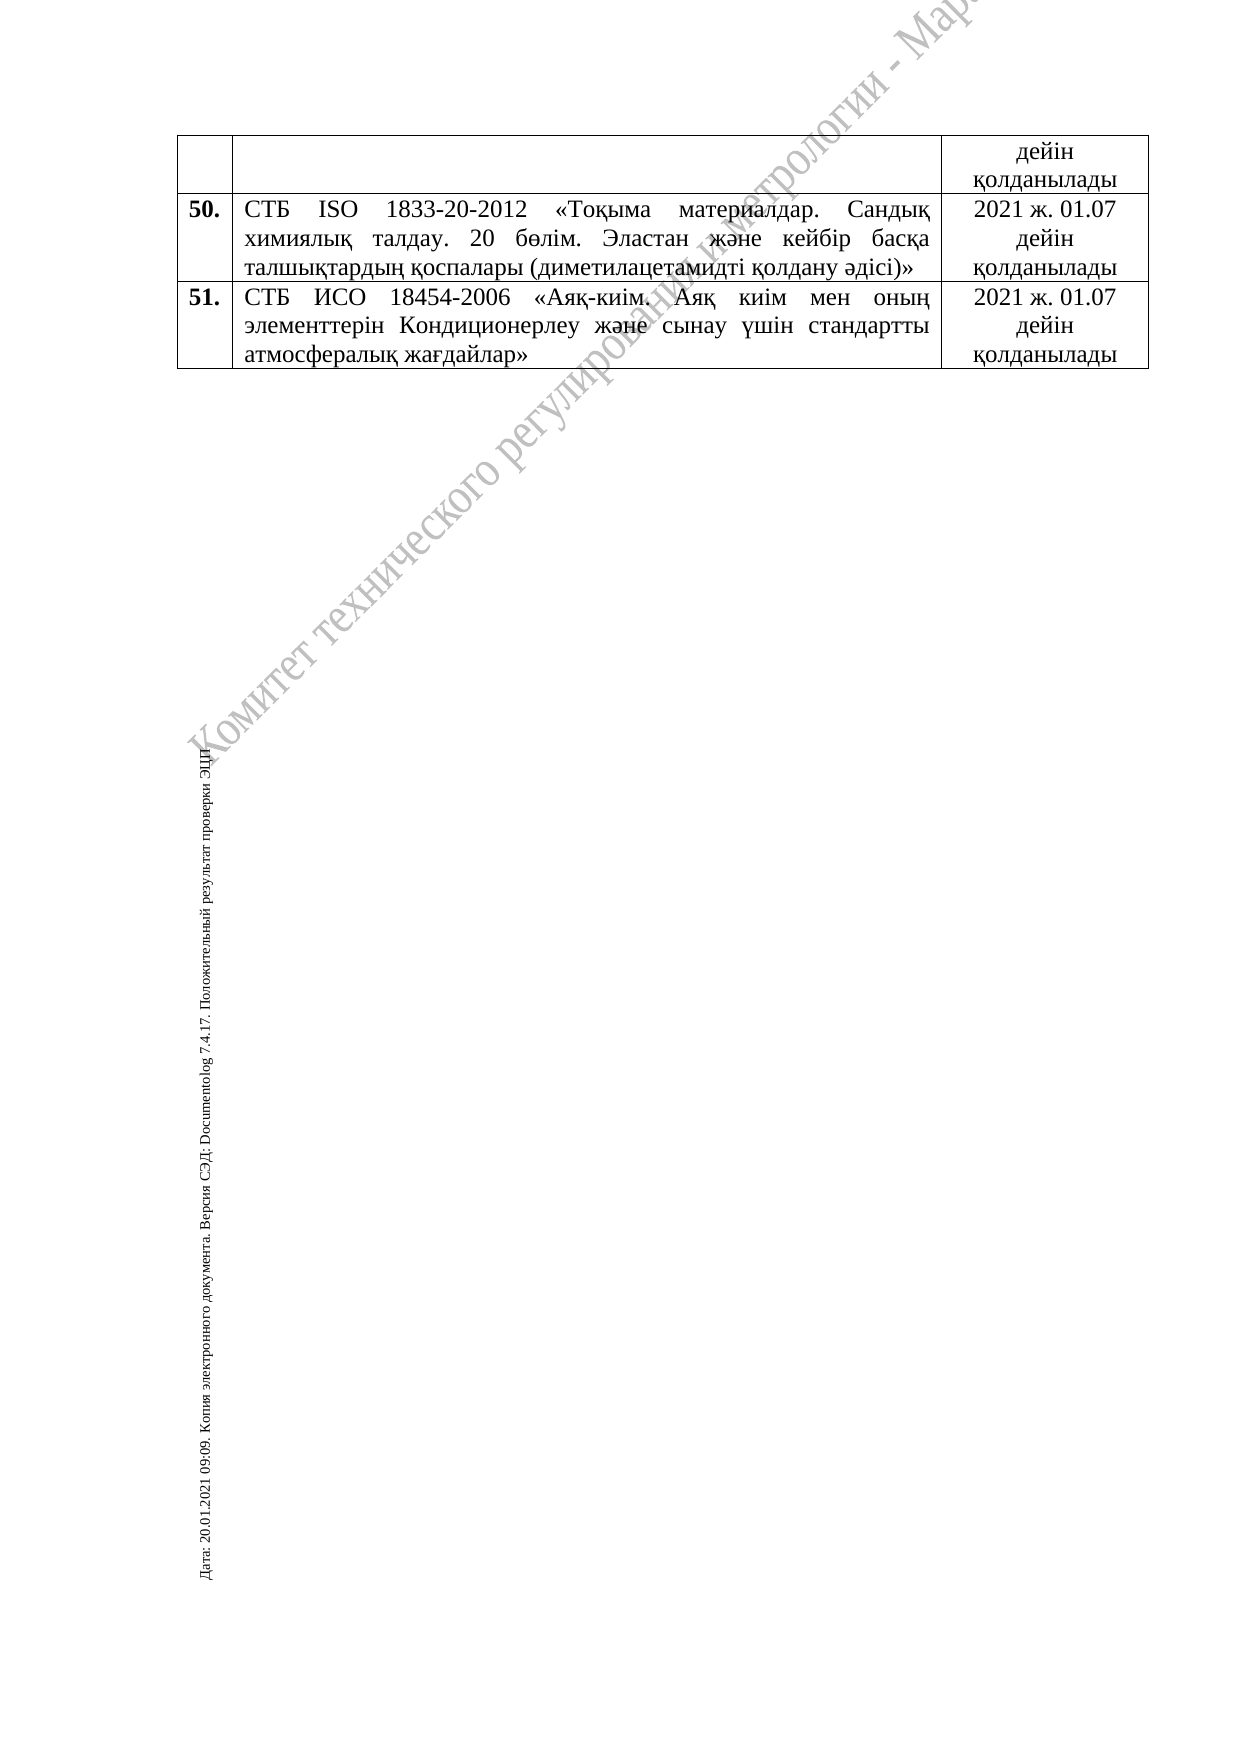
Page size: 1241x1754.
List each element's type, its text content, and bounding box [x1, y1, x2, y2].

table_cell осы тізбеге тиісті мемлекетаралық стандарт енгізілгенге дейін қолданылады [942, 136, 1148, 193]
table_cell 2021 ж. 01.07 дейін қолданылады [942, 194, 1148, 281]
table_cell СТБ ИСО 18454-2006 «Аяқ-киім. Аяқ киім мен оның элементтерін Кондиционерлеу және сынау үшін стандартты атмосфералық жағдайлар» [233, 282, 941, 368]
table_cell СТБ ISO 15586-2011 «Судың сапасы. Графит пешін пайдалана отырып, атомдық-абсорбциялық спектрометрия әдісімен элементтердің микроколицасын анықтау» [233, 136, 941, 193]
table_cell [178, 194, 232, 281]
table_cell 2021 ж. 01.07 дейін қолданылады [942, 282, 1148, 368]
table_cell [178, 136, 232, 193]
table_cell СТБ ISO 1833-20-2012 «Тоқыма материалдар. Сандық химиялық талдау. 20 бөлім. Эластан және кейбір басқа талшықтардың қоспалары (диметилацетамидті қолдану әдісі)» [233, 194, 941, 281]
table_cell [178, 282, 232, 368]
